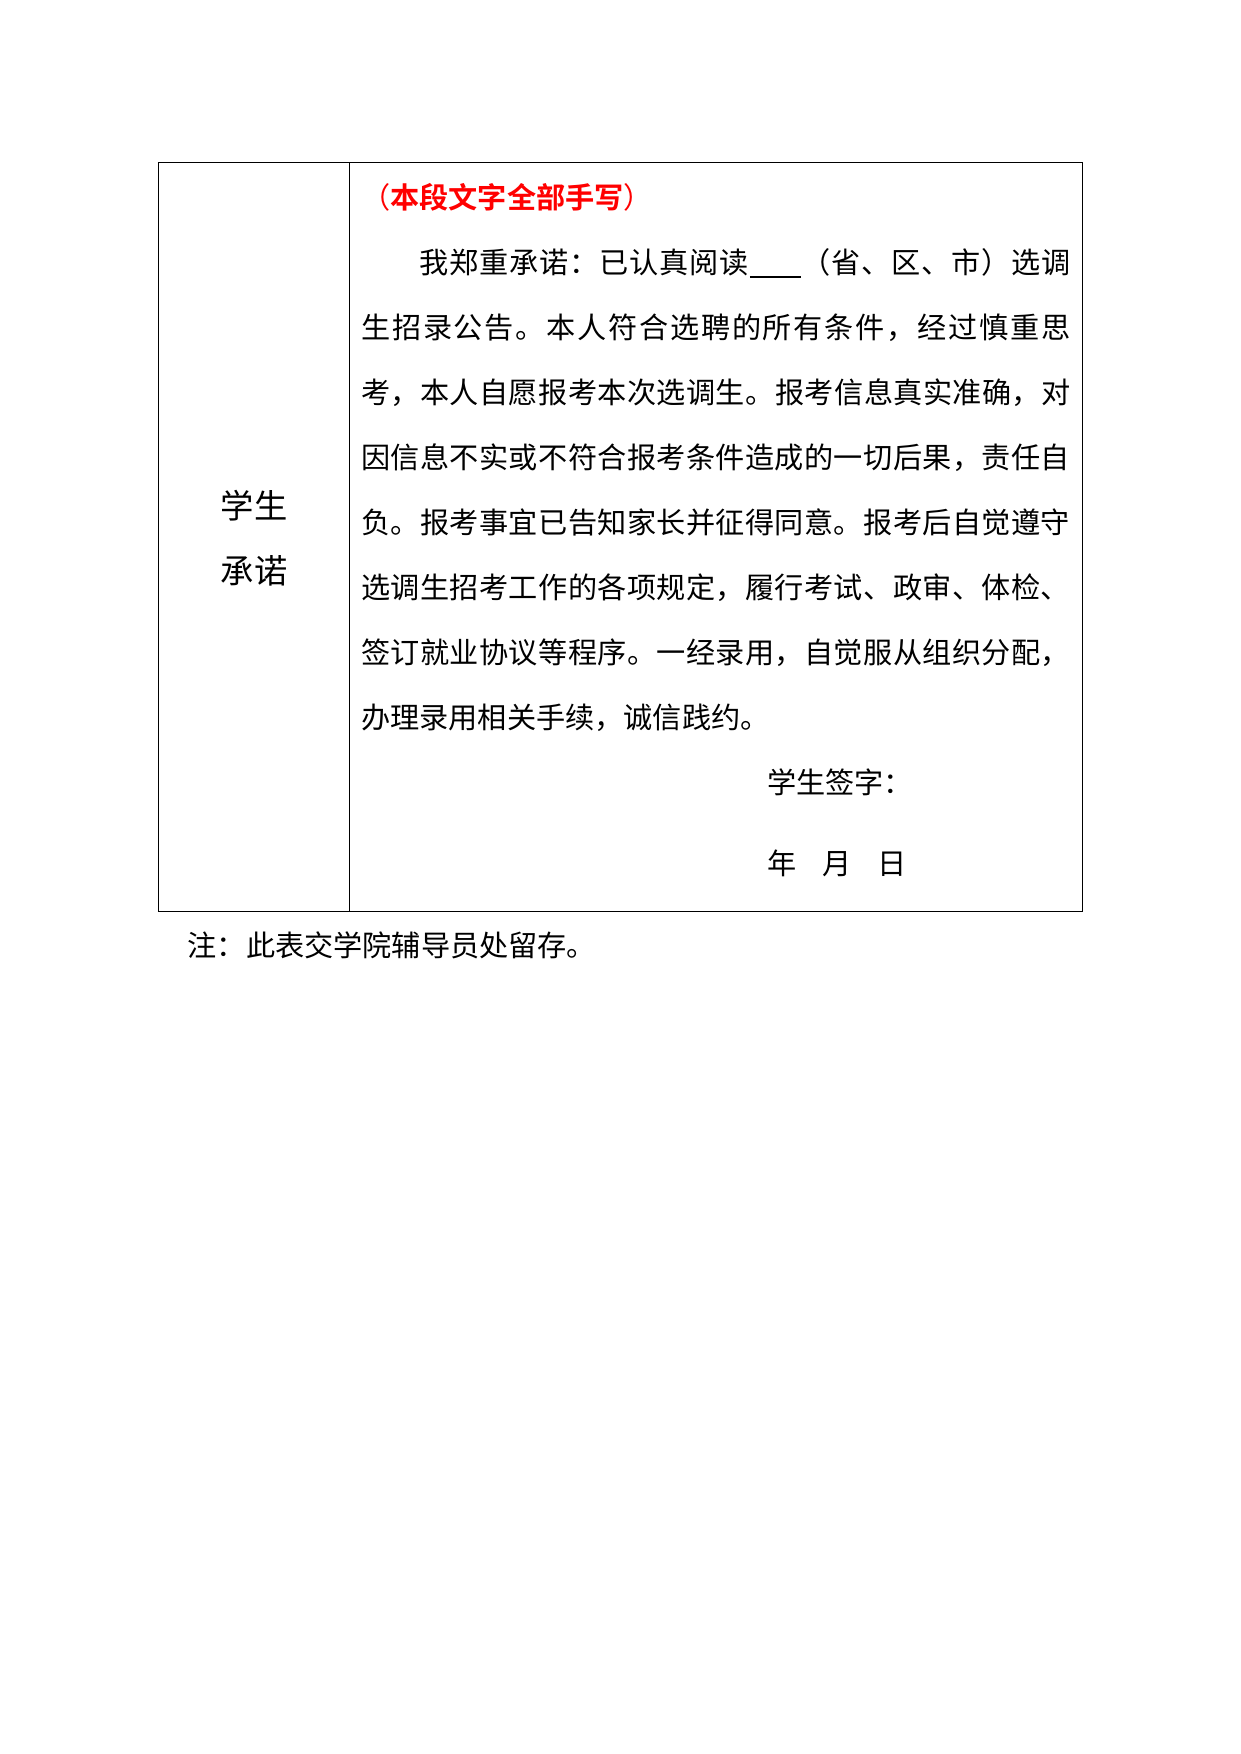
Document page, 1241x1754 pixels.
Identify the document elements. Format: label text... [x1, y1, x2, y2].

table_cell 学生 承诺 [159, 163, 349, 911]
table_cell （本段文字全部手写） 我郑重承诺：已认真阅读 （省、区、市）选调生招录公告。本人符合选聘的所有条件，经过慎重思考，本人自愿报考本次选调生。报考信息真实准确，对因信息不实或不符合报考条件造成的一切后果，责任自负。报考事宜已告知家长并征得同意。报考后自觉遵守选调生招考工作的各项规定，履行考试、政审、体检、签订就业协议等程序。一经录用，自觉服从组织分配，办理录用相关手续，诚信践约。 学生签字： 年 月 日 [350, 163, 1082, 911]
text 注：此表交学院辅导员处留存。 [187, 912, 1053, 977]
